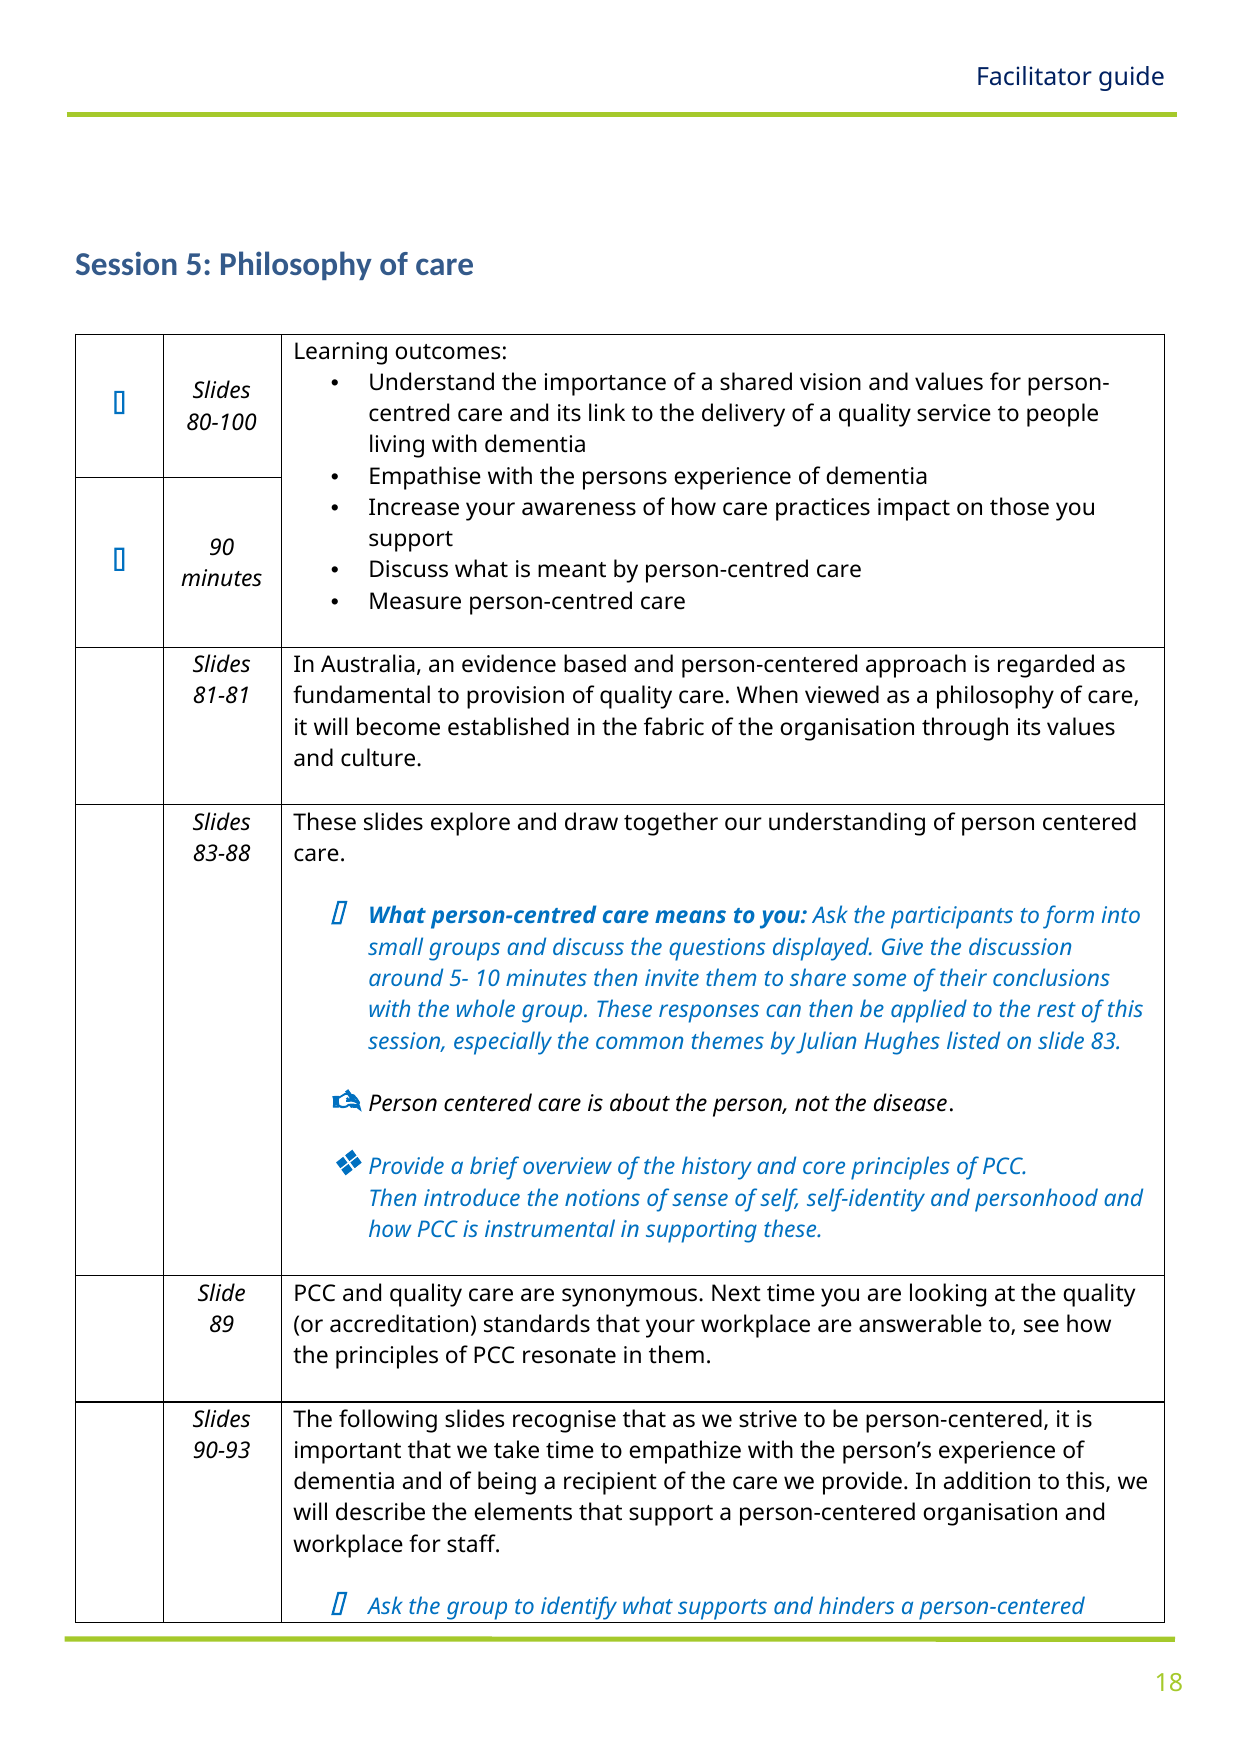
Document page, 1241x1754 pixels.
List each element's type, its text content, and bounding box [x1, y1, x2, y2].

table_cell [76, 1403, 163, 1622]
table_cell These slides explore and draw together our understanding of person centered care. What person-centred care means to you: Ask the participants to form into small groups and discuss the questions displayed. Give the discussion around 5- 10 minutes then invite them to share some of their conclusions with the whole group. These responses can then be applied to the rest of this session, especially the common themes by Julian Hughes listed on slide 83. Person centered care is about the person, not the disease. Provide a brief overview of the history and core principles of PCC. Then introduce the notions of sense of self, self-identity and personhood and how PCC is instrumental in supporting these. [282, 805, 1164, 1275]
table_cell In Australia, an evidence based and person-centered approach is regarded as fundamental to provision of quality care. When viewed as a philosophy of care, it will become established in the fabric of the organisation through its values and culture. [282, 648, 1164, 804]
table_header Slides 80-100 [164, 335, 281, 477]
table_cell Slide 89 [164, 1276, 281, 1401]
table_cell 90 minutes [164, 478, 281, 647]
table_cell Slides 83-88 [164, 805, 281, 1275]
table_cell [76, 648, 163, 804]
table_cell [76, 805, 163, 1275]
table_cell [76, 478, 163, 647]
table_cell Slides 90-93 [164, 1403, 281, 1622]
table_header [76, 335, 163, 477]
table_cell PCC and quality care are synonymous. Next time you are looking at the quality (or accreditation) standards that your workplace are answerable to, see how the principles of PCC resonate in them. [282, 1276, 1164, 1401]
table_header Learning outcomes: Understand the importance of a shared vision and values for person-centred care and its link to the delivery of a quality service to people living with dementia Empathise with the persons experience of dementia Increase your awareness of how care practices impact on those you support Discuss what is meant by person-centred care Measure person-centred care [282, 335, 1164, 647]
table_cell Slides 81-81 [164, 648, 281, 804]
subtitle Session 5: Philosophy of care [75, 152, 1165, 284]
table_cell [76, 1276, 163, 1401]
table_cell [282, 1403, 1164, 1622]
